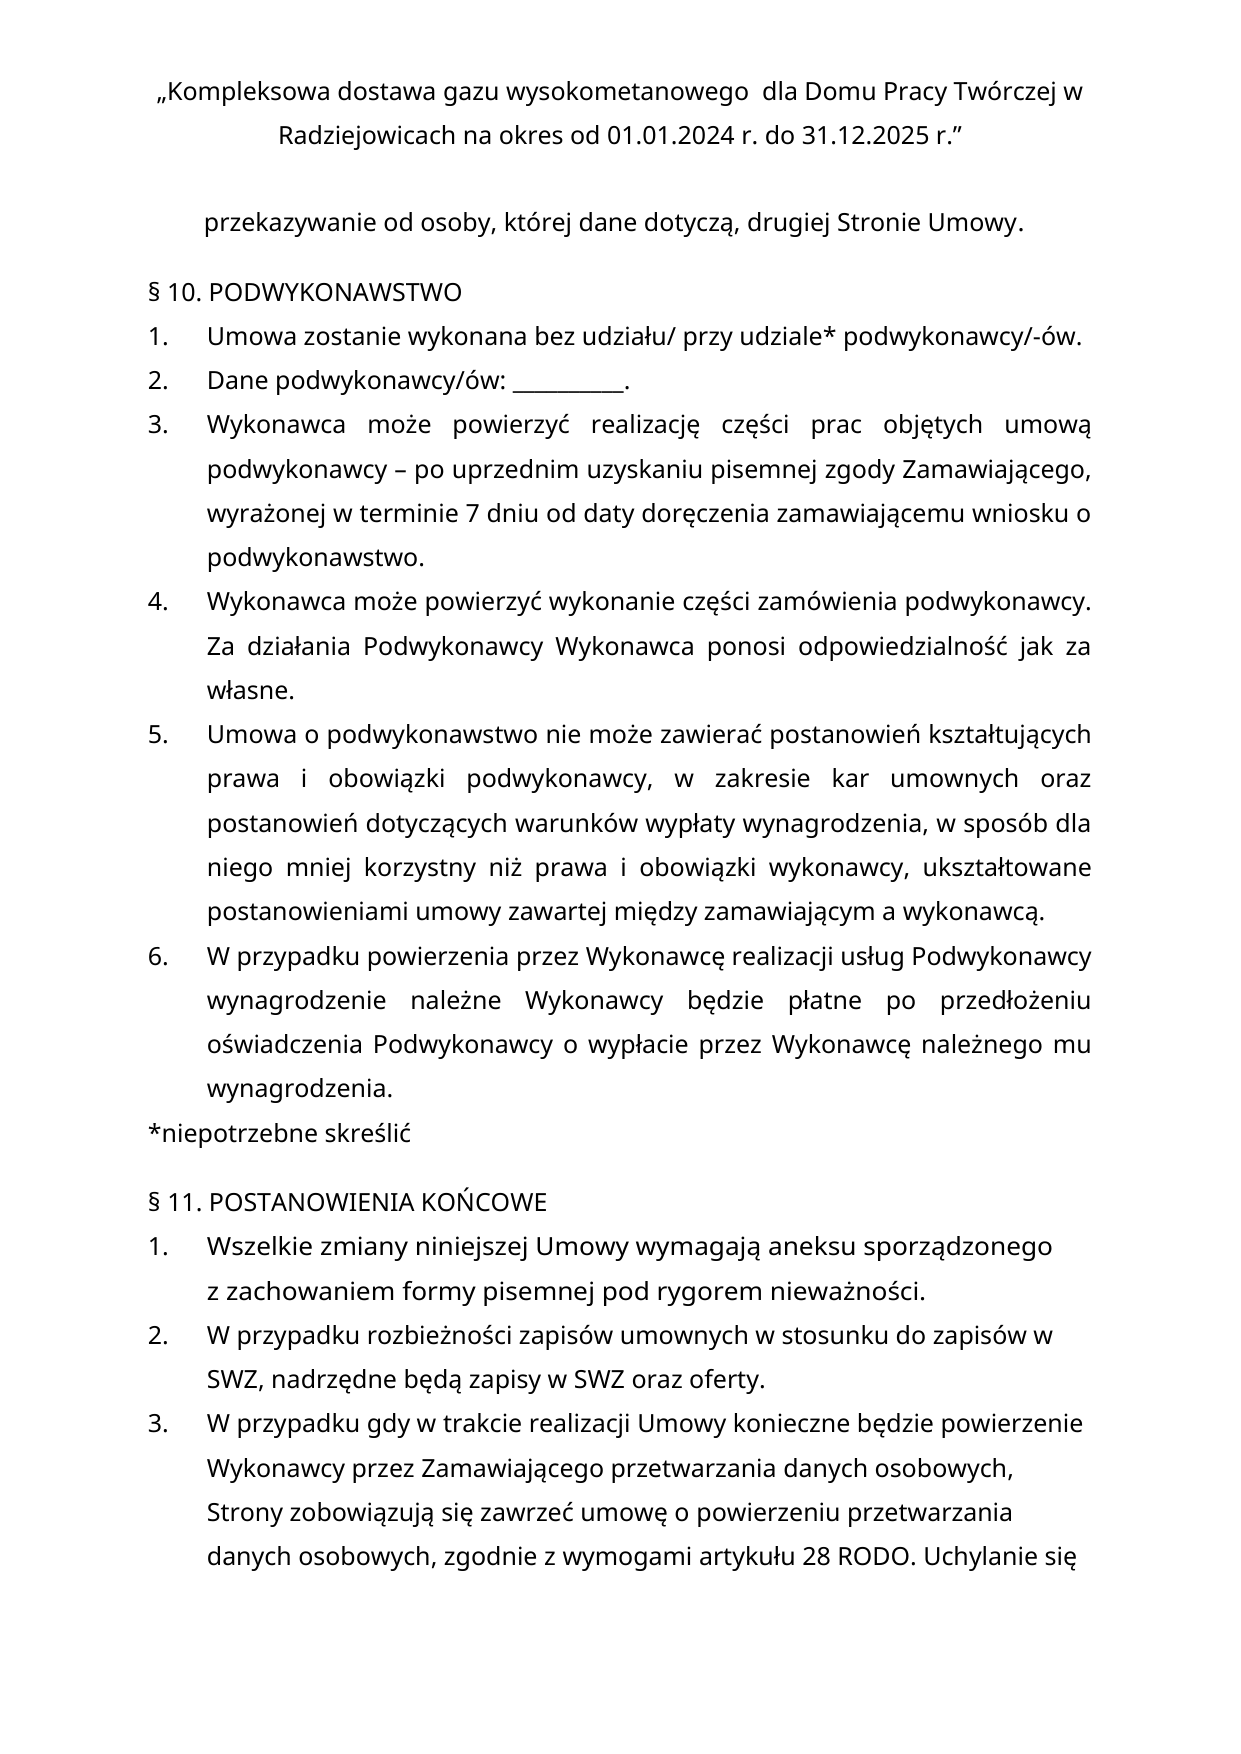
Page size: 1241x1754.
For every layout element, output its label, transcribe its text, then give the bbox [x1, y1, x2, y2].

list Wszelkie zmiany niniejszej Umowy wymagają aneksu sporządzonego z zachowaniem formy pisemnej pod rygorem nieważności. [148, 1229, 1080, 1307]
list Umowa zostanie wykonana bez udziału/ przy udziale* podwykonawcy/-ów. [148, 318, 1093, 352]
list W przypadku rozbieżności zapisów umownych w stosunku do zapisów w SWZ, nadrzędne będą zapisy w SWZ oraz oferty. [148, 1317, 1093, 1396]
subtitle § 10. PODWYKONAWSTWO [148, 274, 1093, 308]
subtitle § 11. POSTANOWIENIA KOŃCOWE [148, 1184, 1093, 1219]
list Umowa o podwykonawstwo nie może zawierać postanowień kształtujących prawa i obowiązki podwykonawcy, w zakresie kar umownych oraz postanowień dotyczących warunków wypłaty wynagrodzenia, w sposób dla niego mniej korzystny niż prawa i obowiązki wykonawcy, ukształtowane postanowieniami umowy zawartej między zamawiającym a wykonawcą. [148, 717, 1093, 928]
list Dane podwykonawcy/ów: __________. [148, 363, 1093, 397]
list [159, 205, 1093, 239]
list Wykonawca może powierzyć realizację części prac objętych umową podwykonawcy – po uprzednim uzyskaniu pisemnej zgody Zamawiającego, wyrażonej w terminie 7 dniu od daty doręczenia zamawiającemu wniosku o podwykonawstwo. [148, 407, 1093, 574]
list W przypadku powierzenia przez Wykonawcę realizacji usług Podwykonawcy wynagrodzenie należne Wykonawcy będzie płatne po przedłożeniu oświadczenia Podwykonawcy o wypłacie przez Wykonawcę należnego mu wynagrodzenia. [148, 938, 1093, 1105]
list Wykonawca może powierzyć wykonanie części zamówienia podwykonawcy. Za działania Podwykonawcy Wykonawca ponosi odpowiedzialność jak za własne. [148, 584, 1093, 707]
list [148, 1406, 1093, 1573]
text *niepotrzebne skreślić [148, 1115, 1093, 1149]
